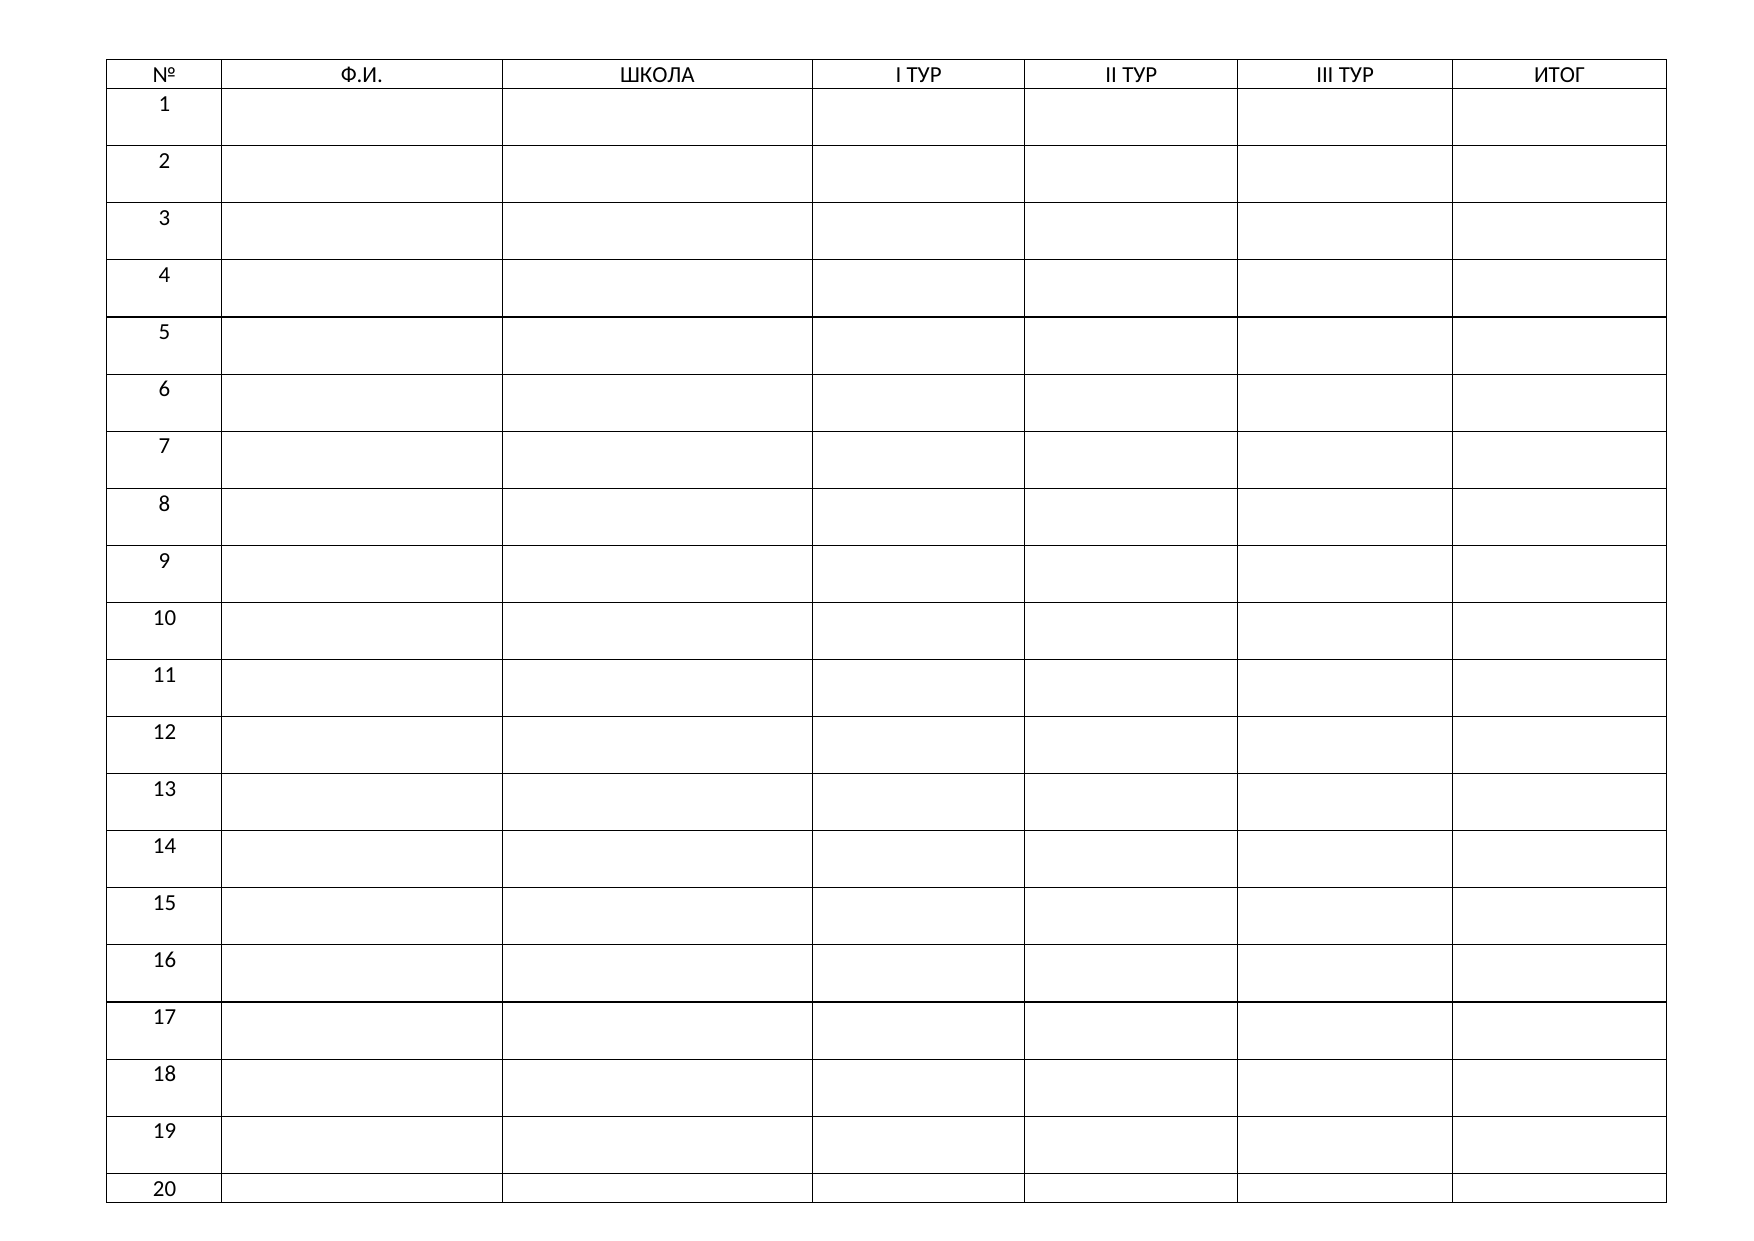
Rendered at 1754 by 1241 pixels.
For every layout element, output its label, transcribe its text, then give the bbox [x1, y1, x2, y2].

table_cell [1238, 774, 1452, 830]
table_cell 6 [107, 375, 221, 431]
table_cell [503, 774, 812, 830]
table_cell [222, 1060, 502, 1116]
table_cell [1453, 546, 1666, 602]
table_cell [503, 717, 812, 773]
table_cell 16 [107, 945, 221, 1001]
table_cell [503, 603, 812, 659]
table_cell [813, 432, 1024, 488]
table_cell [1238, 717, 1452, 773]
table_cell [1025, 260, 1237, 316]
table_cell [222, 603, 502, 659]
table_cell [1453, 489, 1666, 545]
table_cell [1025, 660, 1237, 716]
table_cell ИТОГ [1453, 60, 1666, 88]
table_cell [1453, 1003, 1666, 1058]
table_cell [222, 89, 502, 145]
table_cell [222, 717, 502, 773]
table_cell [503, 89, 812, 145]
table_cell [503, 660, 812, 716]
table_cell 9 [107, 546, 221, 602]
table_cell [222, 489, 502, 545]
table_cell [1025, 831, 1237, 887]
table_cell [1025, 1003, 1237, 1058]
table_cell 10 [107, 603, 221, 659]
table_cell [1025, 888, 1237, 944]
table_cell [1453, 260, 1666, 316]
table_cell [1453, 1060, 1666, 1116]
table_cell [1238, 888, 1452, 944]
table_cell [222, 1174, 502, 1202]
table_cell [222, 888, 502, 944]
table_cell [813, 375, 1024, 431]
table_cell 4 [107, 260, 221, 316]
table_cell [1238, 203, 1452, 259]
table_cell [503, 146, 812, 202]
table_cell [503, 203, 812, 259]
table_cell [1453, 1174, 1666, 1202]
table_cell 18 [107, 1060, 221, 1116]
table_cell [1025, 603, 1237, 659]
table_cell [1025, 489, 1237, 545]
table_cell [222, 318, 502, 373]
table_cell [813, 203, 1024, 259]
table_cell [813, 146, 1024, 202]
table_cell 12 [107, 717, 221, 773]
table_cell [1025, 546, 1237, 602]
table_cell [222, 375, 502, 431]
table_cell [1453, 432, 1666, 488]
table_cell [222, 146, 502, 202]
table_cell 20 [107, 1174, 221, 1202]
table_cell [813, 660, 1024, 716]
table_cell 1 [107, 89, 221, 145]
table_cell [503, 546, 812, 602]
table_cell [503, 260, 812, 316]
table_cell [813, 489, 1024, 545]
table_cell [503, 888, 812, 944]
table_cell [1453, 888, 1666, 944]
table_cell [1238, 603, 1452, 659]
table_cell [222, 831, 502, 887]
table_cell [1025, 1117, 1237, 1173]
table_cell [222, 1117, 502, 1173]
table_cell [1238, 318, 1452, 373]
table_cell [1025, 318, 1237, 373]
table_cell [222, 203, 502, 259]
table_cell ШКОЛА [503, 60, 812, 88]
table_cell [222, 432, 502, 488]
table_cell [1025, 945, 1237, 1001]
table_cell [503, 831, 812, 887]
table_cell [1453, 318, 1666, 373]
table_cell Ф.И. [222, 60, 502, 88]
table_cell [1238, 1003, 1452, 1058]
table_cell [1238, 489, 1452, 545]
table_cell [813, 945, 1024, 1001]
table_cell [1453, 89, 1666, 145]
table_cell [1453, 717, 1666, 773]
table_cell [1025, 774, 1237, 830]
table_cell [813, 603, 1024, 659]
table_cell [1238, 660, 1452, 716]
table_cell 19 [107, 1117, 221, 1173]
table_cell [813, 260, 1024, 316]
table_cell [503, 318, 812, 373]
table_cell [222, 945, 502, 1001]
table_cell 13 [107, 774, 221, 830]
table_cell [503, 1117, 812, 1173]
table_cell [1238, 375, 1452, 431]
table_cell [1238, 945, 1452, 1001]
table_cell [813, 89, 1024, 145]
table_cell [1453, 945, 1666, 1001]
table_cell [813, 774, 1024, 830]
table_cell [503, 375, 812, 431]
table_cell [1025, 375, 1237, 431]
table_cell [1453, 375, 1666, 431]
table_cell [813, 1060, 1024, 1116]
table_cell [813, 717, 1024, 773]
table_cell [1238, 831, 1452, 887]
table_cell [503, 1174, 812, 1202]
table_cell [222, 774, 502, 830]
table_cell [1238, 1117, 1452, 1173]
table_cell [222, 1003, 502, 1058]
table_cell [813, 318, 1024, 373]
table_cell [1453, 146, 1666, 202]
table_cell II ТУР [1025, 60, 1237, 88]
table_cell [1025, 1060, 1237, 1116]
table_cell [222, 660, 502, 716]
table_cell I ТУР [813, 60, 1024, 88]
table_cell 14 [107, 831, 221, 887]
table_cell [503, 1003, 812, 1058]
table_cell № [107, 60, 221, 88]
table_cell [1238, 1174, 1452, 1202]
table_cell [1238, 1060, 1452, 1116]
table_cell 3 [107, 203, 221, 259]
table_cell [503, 945, 812, 1001]
table_cell 8 [107, 489, 221, 545]
table_cell [1453, 831, 1666, 887]
table_cell [1453, 774, 1666, 830]
table_cell [813, 888, 1024, 944]
table_cell 15 [107, 888, 221, 944]
table_cell [1025, 1174, 1237, 1202]
table_cell [1453, 660, 1666, 716]
table_cell [813, 1003, 1024, 1058]
table_cell [1238, 432, 1452, 488]
table_cell [1025, 89, 1237, 145]
table_cell [1238, 146, 1452, 202]
table_cell 5 [107, 318, 221, 373]
table_cell [222, 260, 502, 316]
table_cell [222, 546, 502, 602]
table_cell [503, 1060, 812, 1116]
table_cell [1453, 203, 1666, 259]
table_cell [1238, 260, 1452, 316]
table_cell [813, 1117, 1024, 1173]
table_cell [1025, 432, 1237, 488]
table_cell [813, 831, 1024, 887]
table_cell [1238, 546, 1452, 602]
table_cell [1025, 146, 1237, 202]
table_cell [1025, 203, 1237, 259]
table_cell III ТУР [1238, 60, 1452, 88]
table_cell 2 [107, 146, 221, 202]
table_cell [503, 489, 812, 545]
table_cell 17 [107, 1003, 221, 1058]
table_cell [1025, 717, 1237, 773]
table_cell 7 [107, 432, 221, 488]
table_cell [1453, 1117, 1666, 1173]
table_cell 11 [107, 660, 221, 716]
table_cell [813, 1174, 1024, 1202]
table_cell [813, 546, 1024, 602]
table_cell [503, 432, 812, 488]
table_cell [1238, 89, 1452, 145]
table_cell [1453, 603, 1666, 659]
